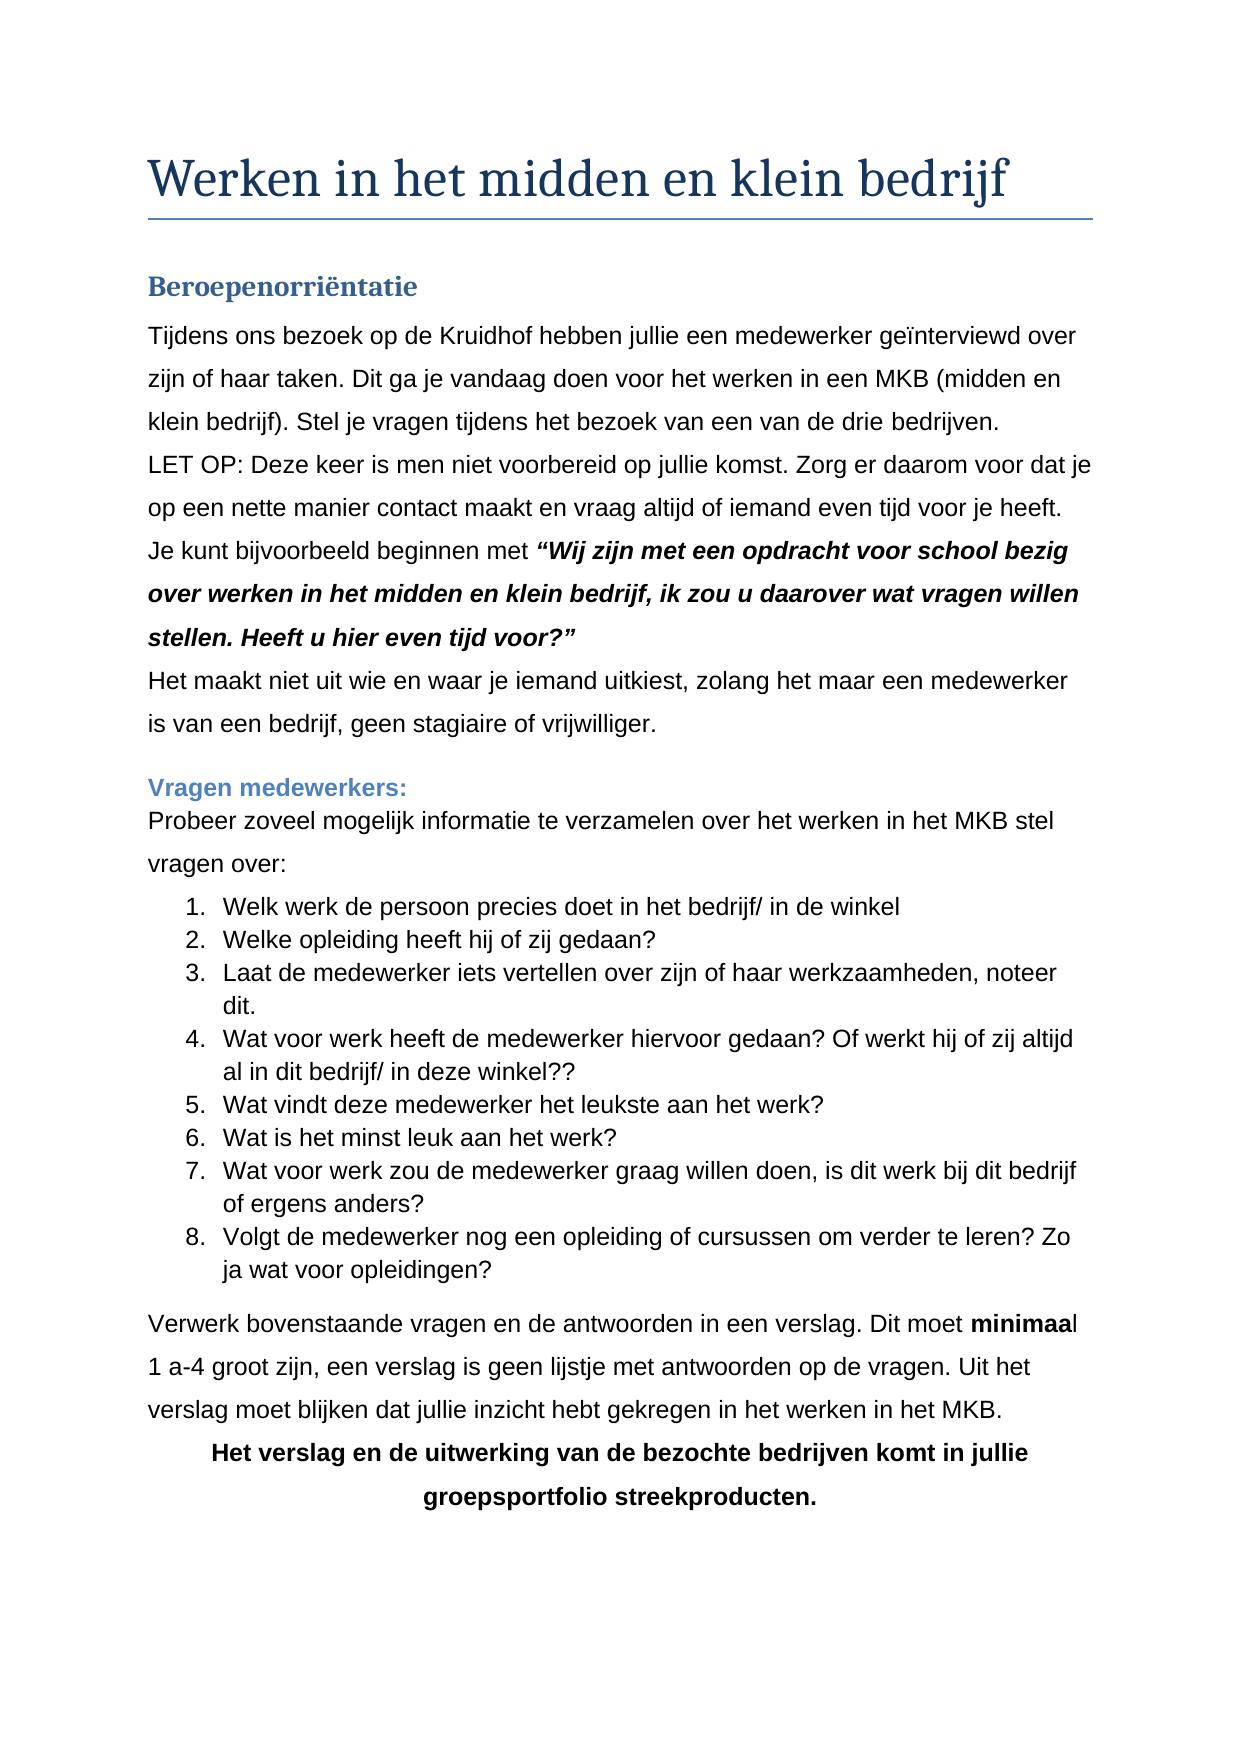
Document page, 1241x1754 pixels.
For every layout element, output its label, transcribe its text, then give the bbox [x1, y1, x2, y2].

text Verwerk bovenstaande vragen en de antwoorden in een verslag. Dit moet minimaal 1 a-4 groot zijn, een verslag is geen lijstje met antwoorden op de vragen. Uit het verslag moet blijken dat jullie inzicht hebt gekregen in het werken in het MKB. [148, 1309, 1093, 1424]
list Wat vindt deze medewerker het leukste aan het werk? [185, 1090, 1093, 1119]
text Het verslag en de uitwerking van de bezochte bedrijven komt in jullie groepsportfolio streekproducten. [148, 1438, 1093, 1510]
subtitle Beroepenorriëntatie [148, 270, 1093, 304]
list Laat de medewerker iets vertellen over zijn of haar werkzaamheden, noteer dit. [185, 958, 1093, 1020]
text Probeer zoveel mogelijk informatie te verzamelen over het werken in het MKB stel vragen over: [148, 806, 1093, 878]
list Volgt de medewerker nog een opleiding of cursussen om verder te leren? Zo ja wat voor opleidingen? [185, 1222, 1093, 1284]
text Het maakt niet uit wie en waar je iemand uitkiest, zolang het maar een medewerker is van een bedrijf, geen stagiaire of vrijwilliger. [148, 666, 1093, 737]
text Tijdens ons bezoek op de Kruidhof hebben jullie een medewerker geïnterviewd over zijn of haar taken. Dit ga je vandaag doen voor het werken in een MKB (midden en klein bedrijf). Stel je vragen tijdens het bezoek van een van de drie bedrijven. [148, 321, 1093, 436]
list Wat is het minst leuk aan het werk? [185, 1123, 1093, 1152]
list Wat voor werk zou de medewerker graag willen doen, is dit werk bij dit bedrijf of ergens anders? [185, 1156, 1093, 1218]
list Welk werk de persoon precies doet in het bedrijf/ in de winkel [185, 892, 1093, 921]
text LET OP: Deze keer is men niet voorbereid op jullie komst. Zorg er daarom voor dat je op een nette manier contact maakt en vraag altijd of iemand even tijd voor je heeft. Je kunt bijvoorbeeld beginnen met “Wij zijn met een opdracht voor school bezig over werken in het midden en klein bedrijf, ik zou u daarover wat vragen willen stellen. Heeft u hier even tijd voor?” [148, 450, 1093, 651]
subtitle Vragen medewerkers: [148, 773, 1093, 801]
list Wat voor werk heeft de medewerker hiervoor gedaan? Of werkt hij of zij altijd al in dit bedrijf/ in deze winkel?? [185, 1024, 1093, 1086]
list Welke opleiding heeft hij of zij gedaan? [185, 925, 1093, 954]
title Werken in het midden en klein bedrijf [148, 148, 1093, 218]
